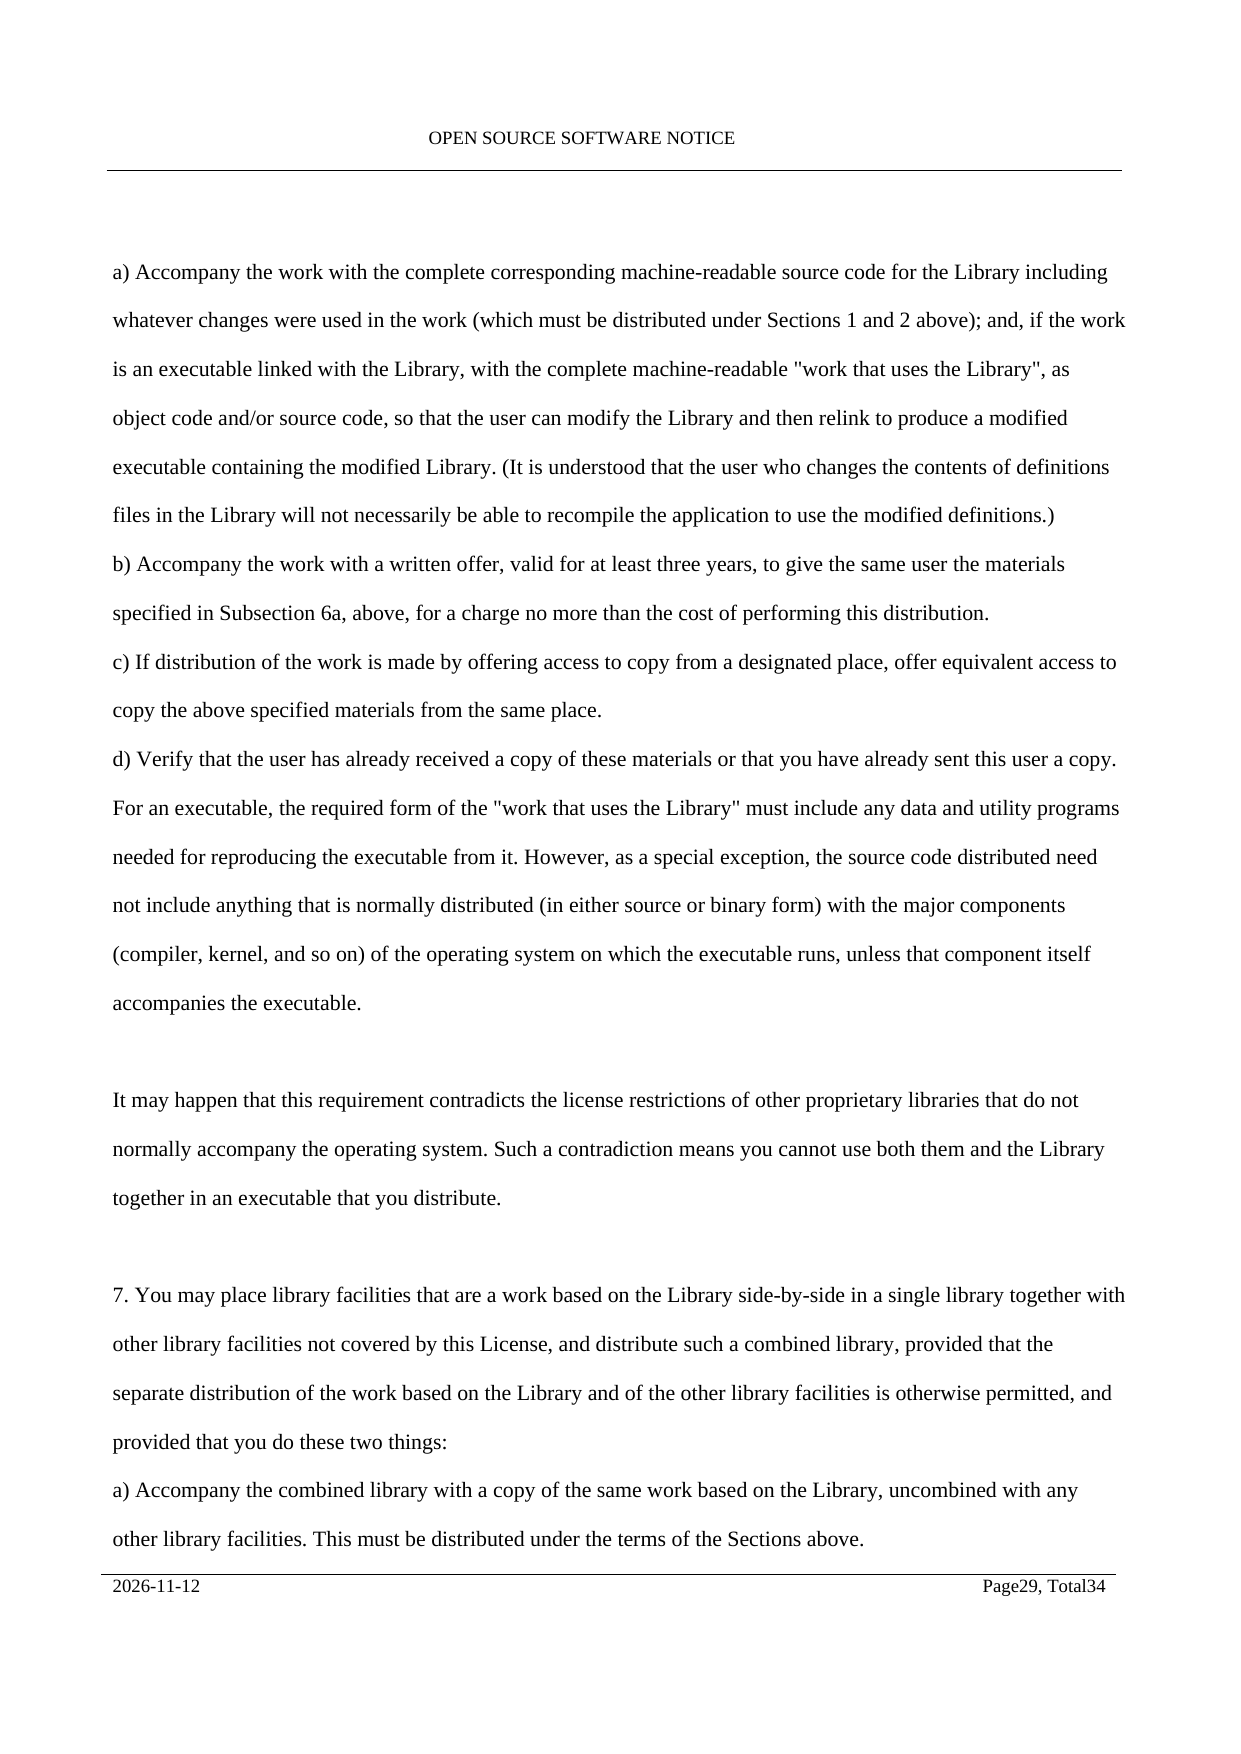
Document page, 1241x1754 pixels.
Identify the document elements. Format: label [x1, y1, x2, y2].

text [112, 206, 1128, 1555]
